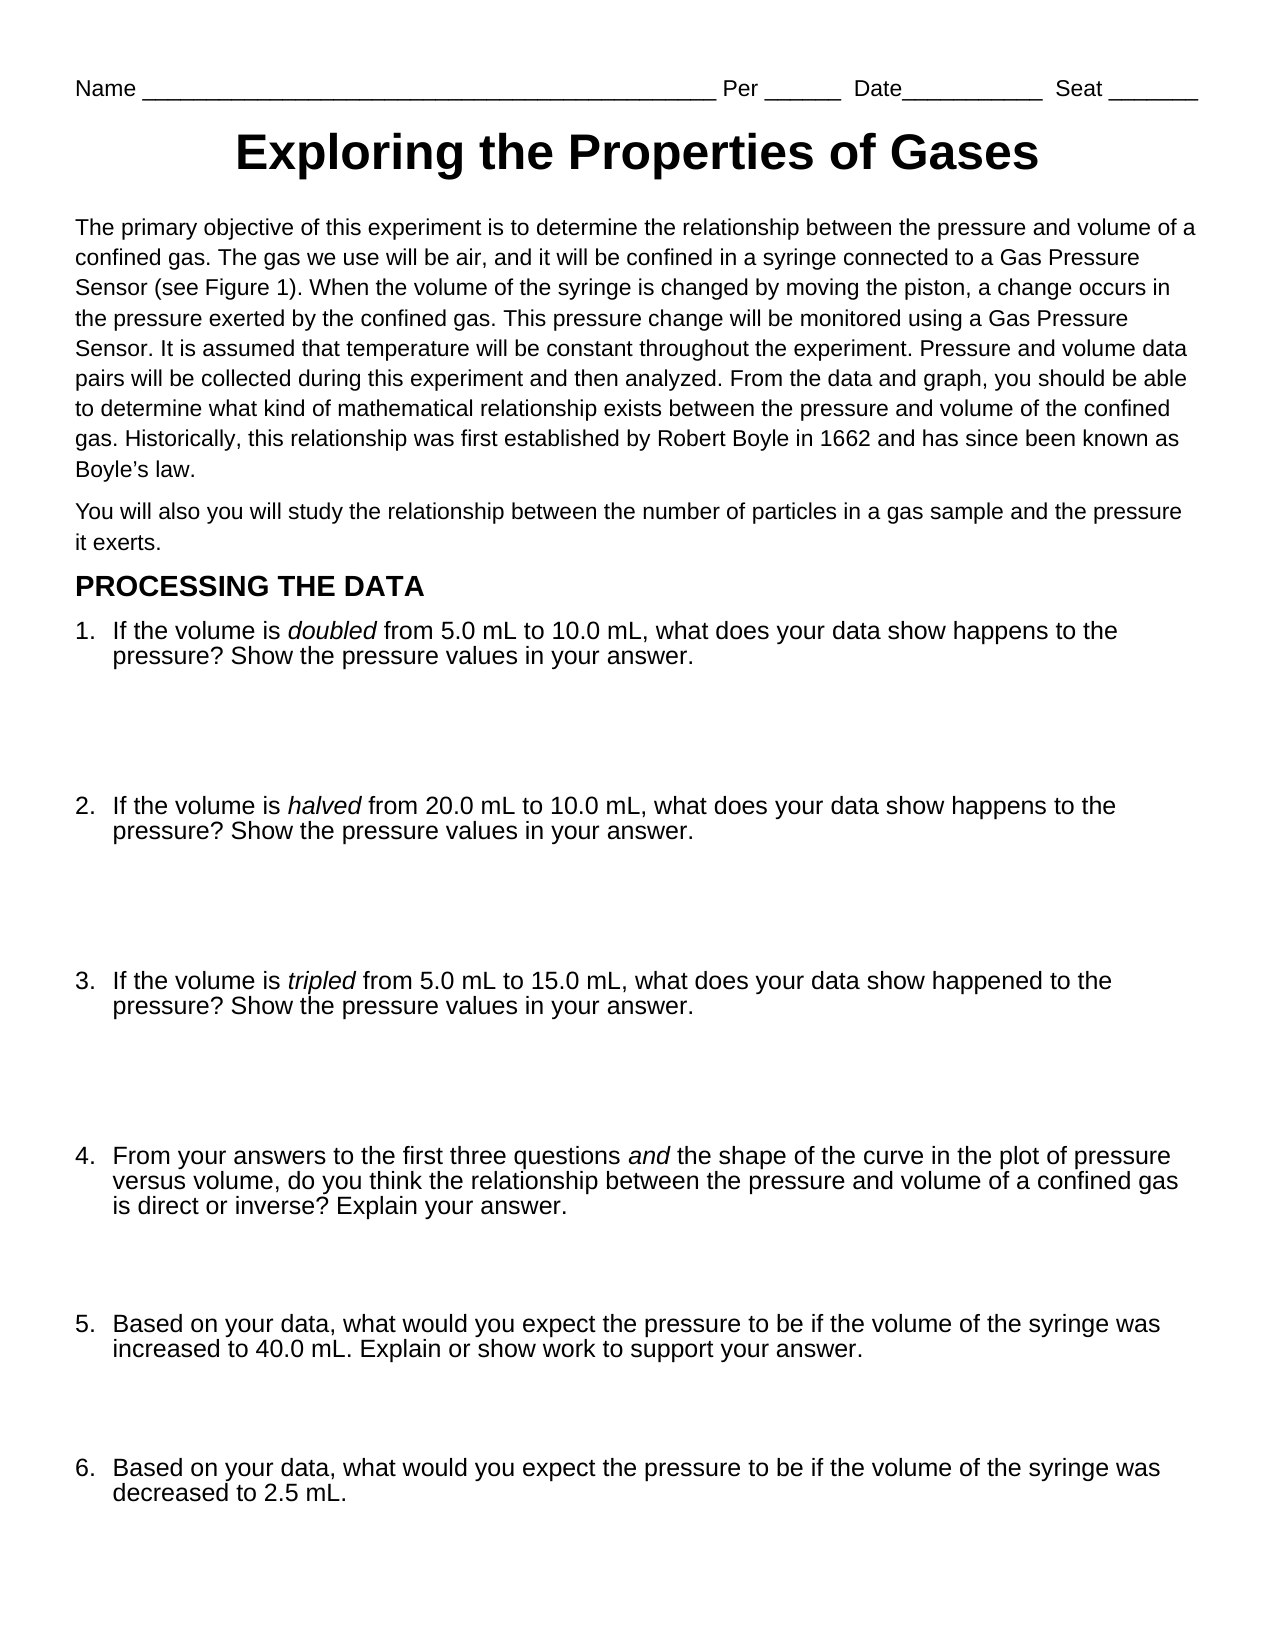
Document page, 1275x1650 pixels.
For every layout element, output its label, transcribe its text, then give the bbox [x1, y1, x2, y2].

text 4. From your answers to the first three questions and the shape of the curve in the plot of pressure versus volume, do you think the relationship between the pressure and volume of a confined gas is direct or inverse? Explain your answer. [75, 1144, 1200, 1219]
text 2. If the volume is halved from 20.0 mL to 10.0 mL, what does your data show happens to the pressure? Show the pressure values in your answer. [75, 794, 1200, 844]
subtitle Processing the data [75, 573, 1200, 602]
text 3. If the volume is tripled from 5.0 mL to 15.0 mL, what does your data show happened to the pressure? Show the pressure values in your answer. [75, 969, 1200, 1019]
title Exploring the Properties of Gases [75, 129, 1200, 179]
text 6. Based on your data, what would you expect the pressure to be if the volume of the syringe was decreased to 2.5 mL. [75, 1457, 1200, 1507]
text You will also you will study the relationship between the number of particles in a gas sample and the pressure it exerts. [75, 498, 1200, 555]
text The primary objective of this experiment is to determine the relationship between the pressure and volume of a confined gas. The gas we use will be air, and it will be confined in a syringe connected to a Gas Pressure Sensor (see Figure 1). When the volume of the syringe is changed by moving the piston, a change occurs in the pressure exerted by the confined gas. This pressure change will be monitored using a Gas Pressure Sensor. It is assumed that temperature will be constant throughout the experiment. Pressure and volume data pairs will be collected during this experiment and then analyzed. From the data and graph, you should be able to determine what kind of mathematical relationship exists between the pressure and volume of the confined gas. Historically, this relationship was first established by Robert Boyle in 1662 and has since been known as Boyle’s law. [75, 214, 1200, 482]
text 5. Based on your data, what would you expect the pressure to be if the volume of the syringe was increased to 40.0 mL. Explain or show work to support your answer. [75, 1313, 1200, 1363]
text 1. If the volume is doubled from 5.0 mL to 10.0 mL, what does your data show happens to the pressure? Show the pressure values in your answer. [75, 619, 1200, 669]
